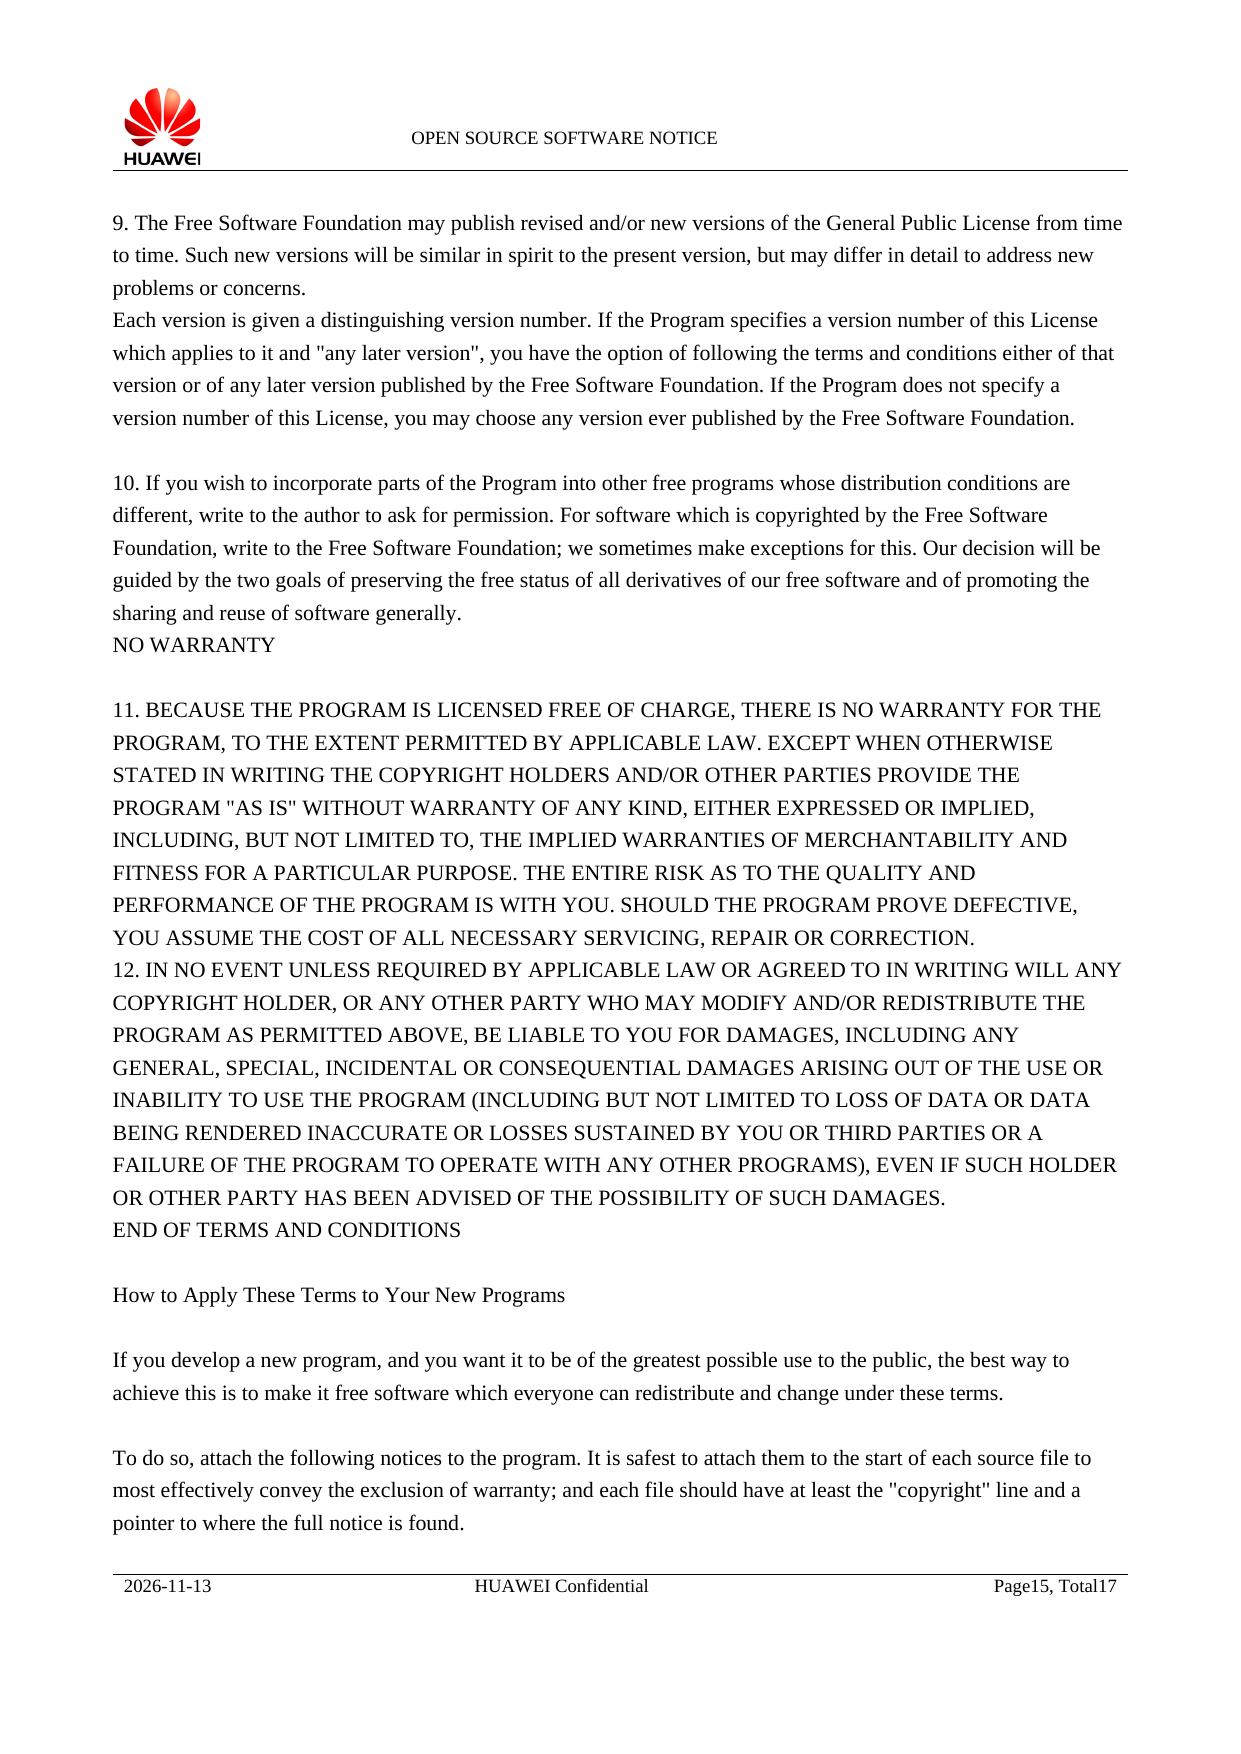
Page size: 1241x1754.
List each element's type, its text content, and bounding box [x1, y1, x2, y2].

picture [124, 88, 201, 165]
